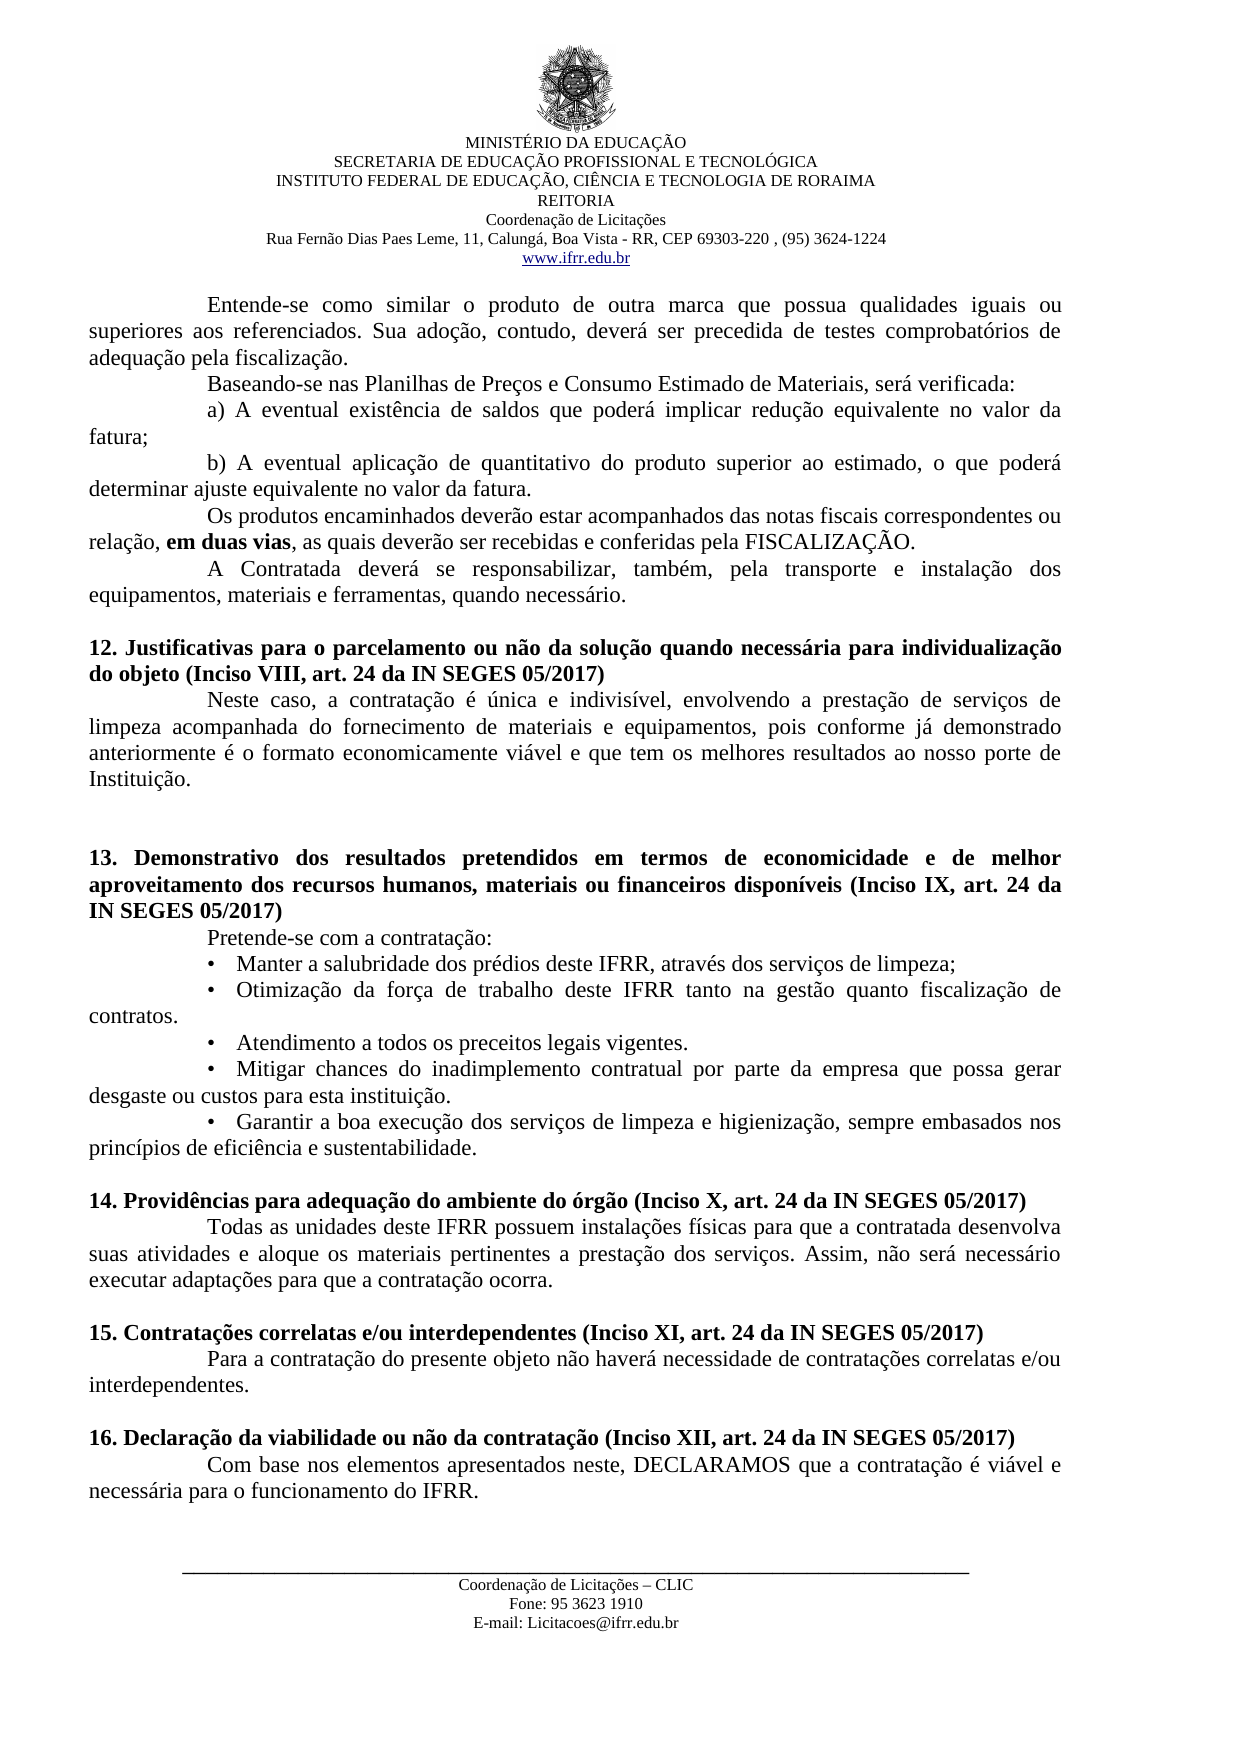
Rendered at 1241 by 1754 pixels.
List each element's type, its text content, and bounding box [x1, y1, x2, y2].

text • Garantir a boa execução dos serviços de limpeza e higienização, sempre embasados nos princípios de eficiência e sustentabilidade. [89, 1108, 1063, 1161]
text Os produtos encaminhados deverão estar acompanhados das notas fiscais correspondentes ou relação, em duas vias, as quais deverão ser recebidas e conferidas pela FISCALIZAÇÃO. [89, 502, 1063, 554]
text 14. Providências para adequação do ambiente do órgão (Inciso X, art. 24 da IN SEGES 05/2017) [89, 1187, 1063, 1213]
text a) A eventual existência de saldos que poderá implicar redução equivalente no valor da fatura; [89, 396, 1063, 449]
text • Atendimento a todos os preceitos legais vigentes. [89, 1029, 1063, 1055]
text Baseando-se nas Planilhas de Preços e Consumo Estimado de Materiais, será verificada: [89, 370, 1063, 396]
text 12. Justificativas para o parcelamento ou não da solução quando necessária para individualização do objeto (Inciso VIII, art. 24 da IN SEGES 05/2017) [89, 634, 1063, 686]
text Pretende-se com a contratação: [89, 923, 1063, 950]
text Neste caso, a contratação é única e indivisível, envolvendo a prestação de serviços de limpeza acompanhada do fornecimento de materiais e equipamentos, pois conforme já demonstrado anteriormente é o formato economicamente viável e que tem os melhores resultados ao nosso porte de Instituição. [89, 686, 1063, 792]
text Todas as unidades deste IFRR possuem instalações físicas para que a contratada desenvolva suas atividades e aloque os materiais pertinentes a prestação dos serviços. Assim, não será necessário executar adaptações para que a contratação ocorra. [89, 1213, 1063, 1292]
text 16. Declaração da viabilidade ou não da contratação (Inciso XII, art. 24 da IN SEGES 05/2017) [89, 1424, 1063, 1451]
text 13. Demonstrativo dos resultados pretendidos em termos de economicidade e de melhor aproveitamento dos recursos humanos, materiais ou financeiros disponíveis (Inciso IX, art. 24 da IN SEGES 05/2017) [89, 844, 1063, 923]
text 15. Contratações correlatas e/ou interdependentes (Inciso XI, art. 24 da IN SEGES 05/2017) [89, 1319, 1063, 1345]
text • Otimização da força de trabalho deste IFRR tanto na gestão quanto fiscalização de contratos. [89, 976, 1063, 1029]
text Com base nos elementos apresentados neste, DECLARAMOS que a contratação é viável e necessária para o funcionamento do IFRR. [89, 1451, 1063, 1503]
text • Manter a salubridade dos prédios deste IFRR, através dos serviços de limpeza; [89, 950, 1063, 976]
picture [536, 44, 616, 133]
text Entende-se como similar o produto de outra marca que possua qualidades iguais ou superiores aos referenciados. Sua adoção, contudo, deverá ser precedida de testes comprobatórios de adequação pela fiscalização. [89, 291, 1063, 370]
text A Contratada deverá se responsabilizar, também, pela transporte e instalação dos equipamentos, materiais e ferramentas, quando necessário. [89, 554, 1063, 607]
text • Mitigar chances do inadimplemento contratual por parte da empresa que possa gerar desgaste ou custos para esta instituição. [89, 1055, 1063, 1108]
text b) A eventual aplicação de quantitativo do produto superior ao estimado, o que poderá determinar ajuste equivalente no valor da fatura. [89, 449, 1063, 502]
text Para a contratação do presente objeto não haverá necessidade de contratações correlatas e/ou interdependentes. [89, 1345, 1063, 1398]
